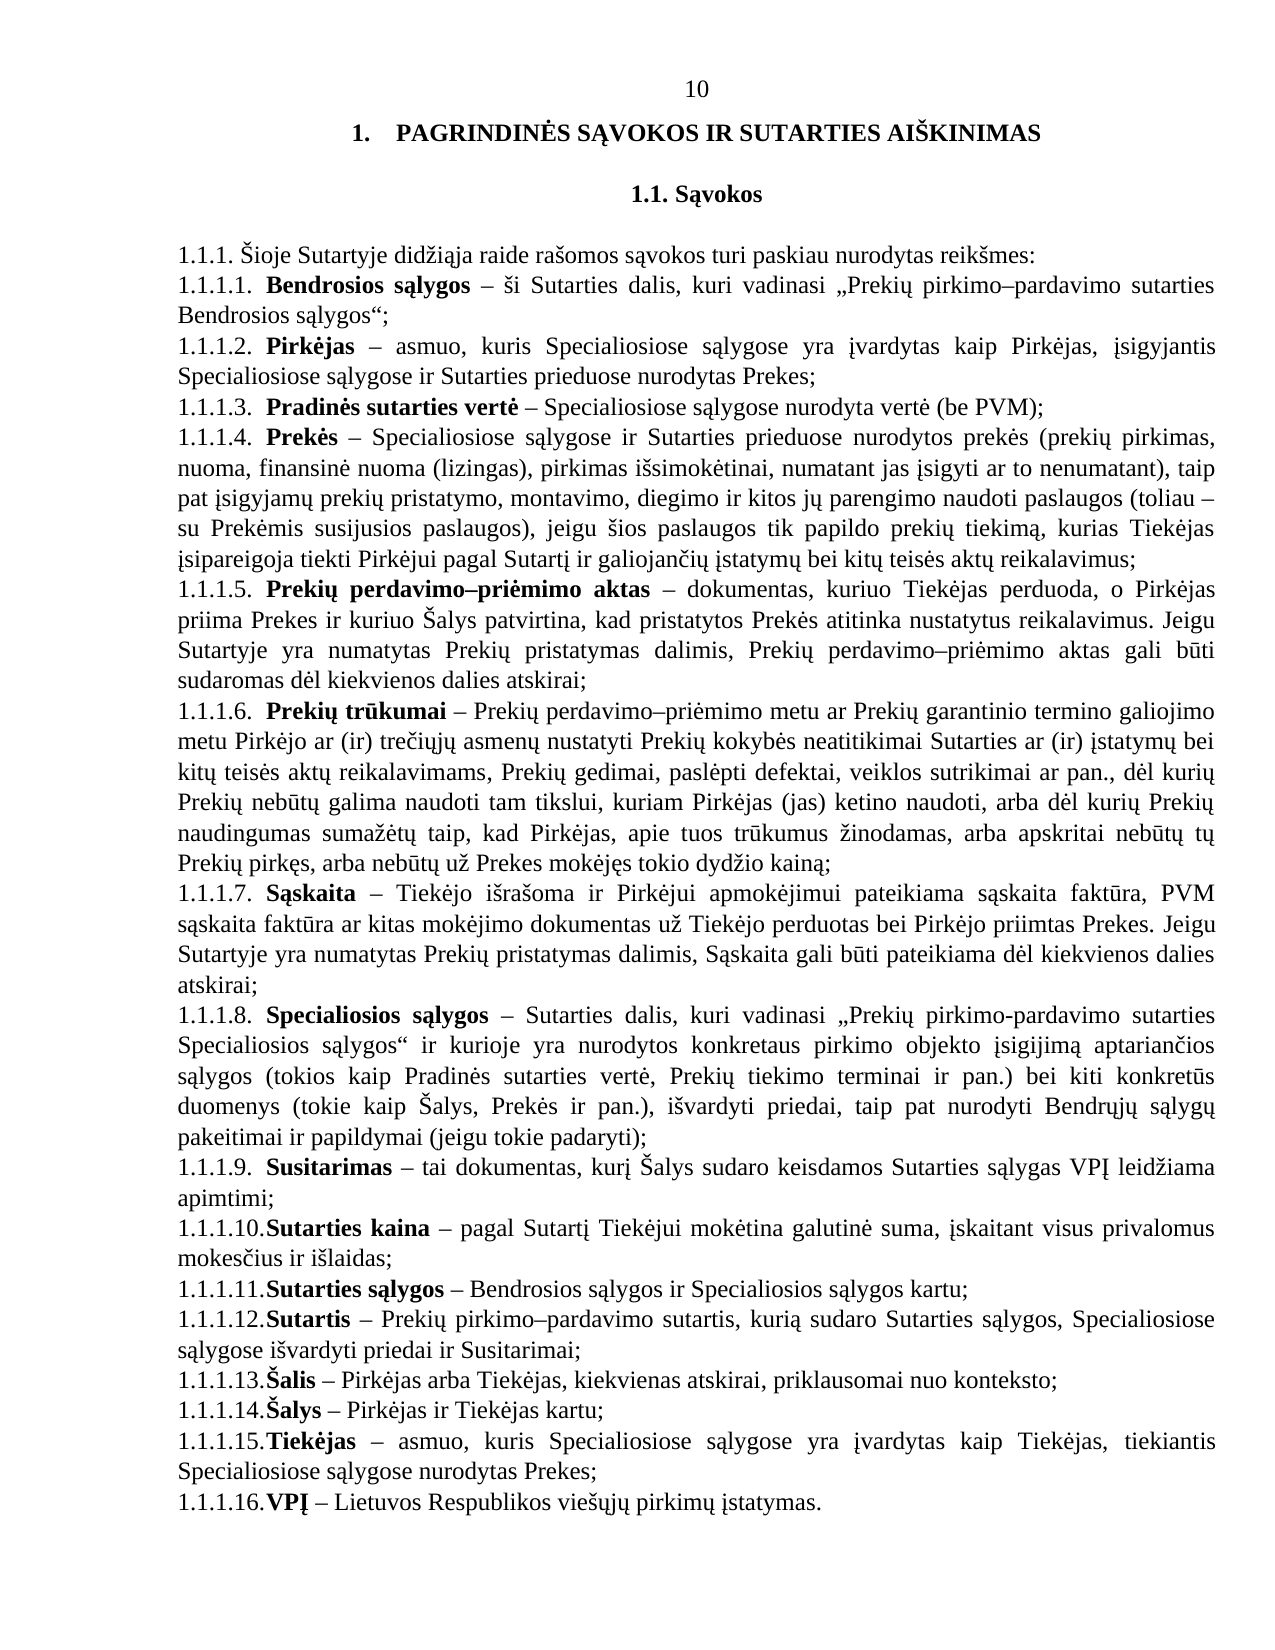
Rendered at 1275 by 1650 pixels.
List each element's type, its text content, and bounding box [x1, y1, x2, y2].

text 1.1.1.15. Tiekėjas – asmuo, kuris Specialiosiose sąlygose yra įvardytas kaip Tiekėjas, tiekiantis Specialiosiose sąlygose nurodytas Prekes; [177, 1426, 1216, 1485]
text 1.1.1.7. Sąskaita – Tiekėjo išrašoma ir Pirkėjui apmokėjimui pateikiama sąskaita faktūra, PVM sąskaita faktūra ar kitas mokėjimo dokumentas už Tiekėjo perduotas bei Pirkėjo priimtas Prekes. Jeigu Sutartyje yra numatytas Prekių pristatymas dalimis, Sąskaita gali būti pateikiama dėl kiekvienos dalies atskirai; [177, 878, 1216, 998]
text 1.1.1.4. Prekės – Specialiosiose sąlygose ir Sutarties prieduose nurodytos prekės (prekių pirkimas, nuoma, finansinė nuoma (lizingas), pirkimas išsimokėtinai, numatant jas įsigyti ar to nenumatant), taip pat įsigyjamų prekių pristatymo, montavimo, diegimo ir kitos jų parengimo naudoti paslaugos (toliau – su Prekėmis susijusios paslaugos), jeigu šios paslaugos tik papildo prekių tiekimą, kurias Tiekėjas įsipareigoja tiekti Pirkėjui pagal Sutartį ir galiojančių įstatymų bei kitų teisės aktų reikalavimus; [177, 422, 1216, 573]
text 1.1.1.3. Pradinės sutarties vertė – Specialiosiose sąlygose nurodyta vertė (be PVM); [177, 392, 1216, 421]
text 1.1.1.16. VPĮ – Lietuvos Respublikos viešųjų pirkimų įstatymas. [177, 1487, 1216, 1516]
text 1.1.1.2. Pirkėjas – asmuo, kuris Specialiosiose sąlygose yra įvardytas kaip Pirkėjas, įsigyjantis Specialiosiose sąlygose ir Sutarties prieduose nurodytas Prekes; [177, 331, 1216, 390]
text 1.1.1.6. Prekių trūkumai – Prekių perdavimo–priėmimo metu ar Prekių garantinio termino galiojimo metu Pirkėjo ar (ir) trečiųjų asmenų nustatyti Prekių kokybės neatitikimai Sutarties ar (ir) įstatymų bei kitų teisės aktų reikalavimams, Prekių gedimai, paslėpti defektai, veiklos sutrikimai ar pan., dėl kurių Prekių nebūtų galima naudoti tam tikslui, kuriam Pirkėjas (jas) ketino naudoti, arba dėl kurių Prekių naudingumas sumažėtų taip, kad Pirkėjas, apie tuos trūkumus žinodamas, arba apskritai nebūtų tų Prekių pirkęs, arba nebūtų už Prekes mokėjęs tokio dydžio kainą; [177, 696, 1216, 877]
text 1. Pagrindinės sąvokos ir Sutarties aiškinimas [177, 118, 1216, 147]
text 1.1.1.10. Sutarties kaina – pagal Sutartį Tiekėjui mokėtina galutinė suma, įskaitant visus privalomus mokesčius ir išlaidas; [177, 1213, 1216, 1272]
text 1.1. Sąvokos [177, 179, 1216, 208]
text 1.1.1.11. Sutarties sąlygos – Bendrosios sąlygos ir Specialiosios sąlygos kartu; [177, 1274, 1216, 1303]
text 1.1.1.14. Šalys – Pirkėjas ir Tiekėjas kartu; [177, 1396, 1216, 1424]
text 1.1.1.9. Susitarimas – tai dokumentas, kurį Šalys sudaro keisdamos Sutarties sąlygas VPĮ leidžiama apimtimi; [177, 1152, 1216, 1211]
text 1.1.1.12. Sutartis – Prekių pirkimo–pardavimo sutartis, kurią sudaro Sutarties sąlygos, Specialiosiose sąlygose išvardyti priedai ir Susitarimai; [177, 1304, 1216, 1363]
text 1.1.1.8. Specialiosios sąlygos – Sutarties dalis, kuri vadinasi „Prekių pirkimo-pardavimo sutarties Specialiosios sąlygos“ ir kurioje yra nurodytos konkretaus pirkimo objekto įsigijimą aptariančios sąlygos (tokios kaip Pradinės sutarties vertė, Prekių tiekimo terminai ir pan.) bei kiti konkretūs duomenys (tokie kaip Šalys, Prekės ir pan.), išvardyti priedai, taip pat nurodyti Bendrųjų sąlygų pakeitimai ir papildymai (jeigu tokie padaryti); [177, 1000, 1216, 1151]
text 1.1.1. Šioje Sutartyje didžiąja raide rašomos sąvokos turi paskiau nurodytas reikšmes: [177, 240, 1216, 268]
text 1.1.1.5. Prekių perdavimo–priėmimo aktas – dokumentas, kuriuo Tiekėjas perduoda, o Pirkėjas priima Prekes ir kuriuo Šalys patvirtina, kad pristatytos Prekės atitinka nustatytus reikalavimus. Jeigu Sutartyje yra numatytas Prekių pristatymas dalimis, Prekių perdavimo–priėmimo aktas gali būti sudaromas dėl kiekvienos dalies atskirai; [177, 574, 1216, 694]
text 1.1.1.1. Bendrosios sąlygos – ši Sutarties dalis, kuri vadinasi „Prekių pirkimo–pardavimo sutarties Bendrosios sąlygos“; [177, 270, 1216, 329]
text 1.1.1.13. Šalis – Pirkėjas arba Tiekėjas, kiekvienas atskirai, priklausomai nuo konteksto; [177, 1365, 1216, 1394]
